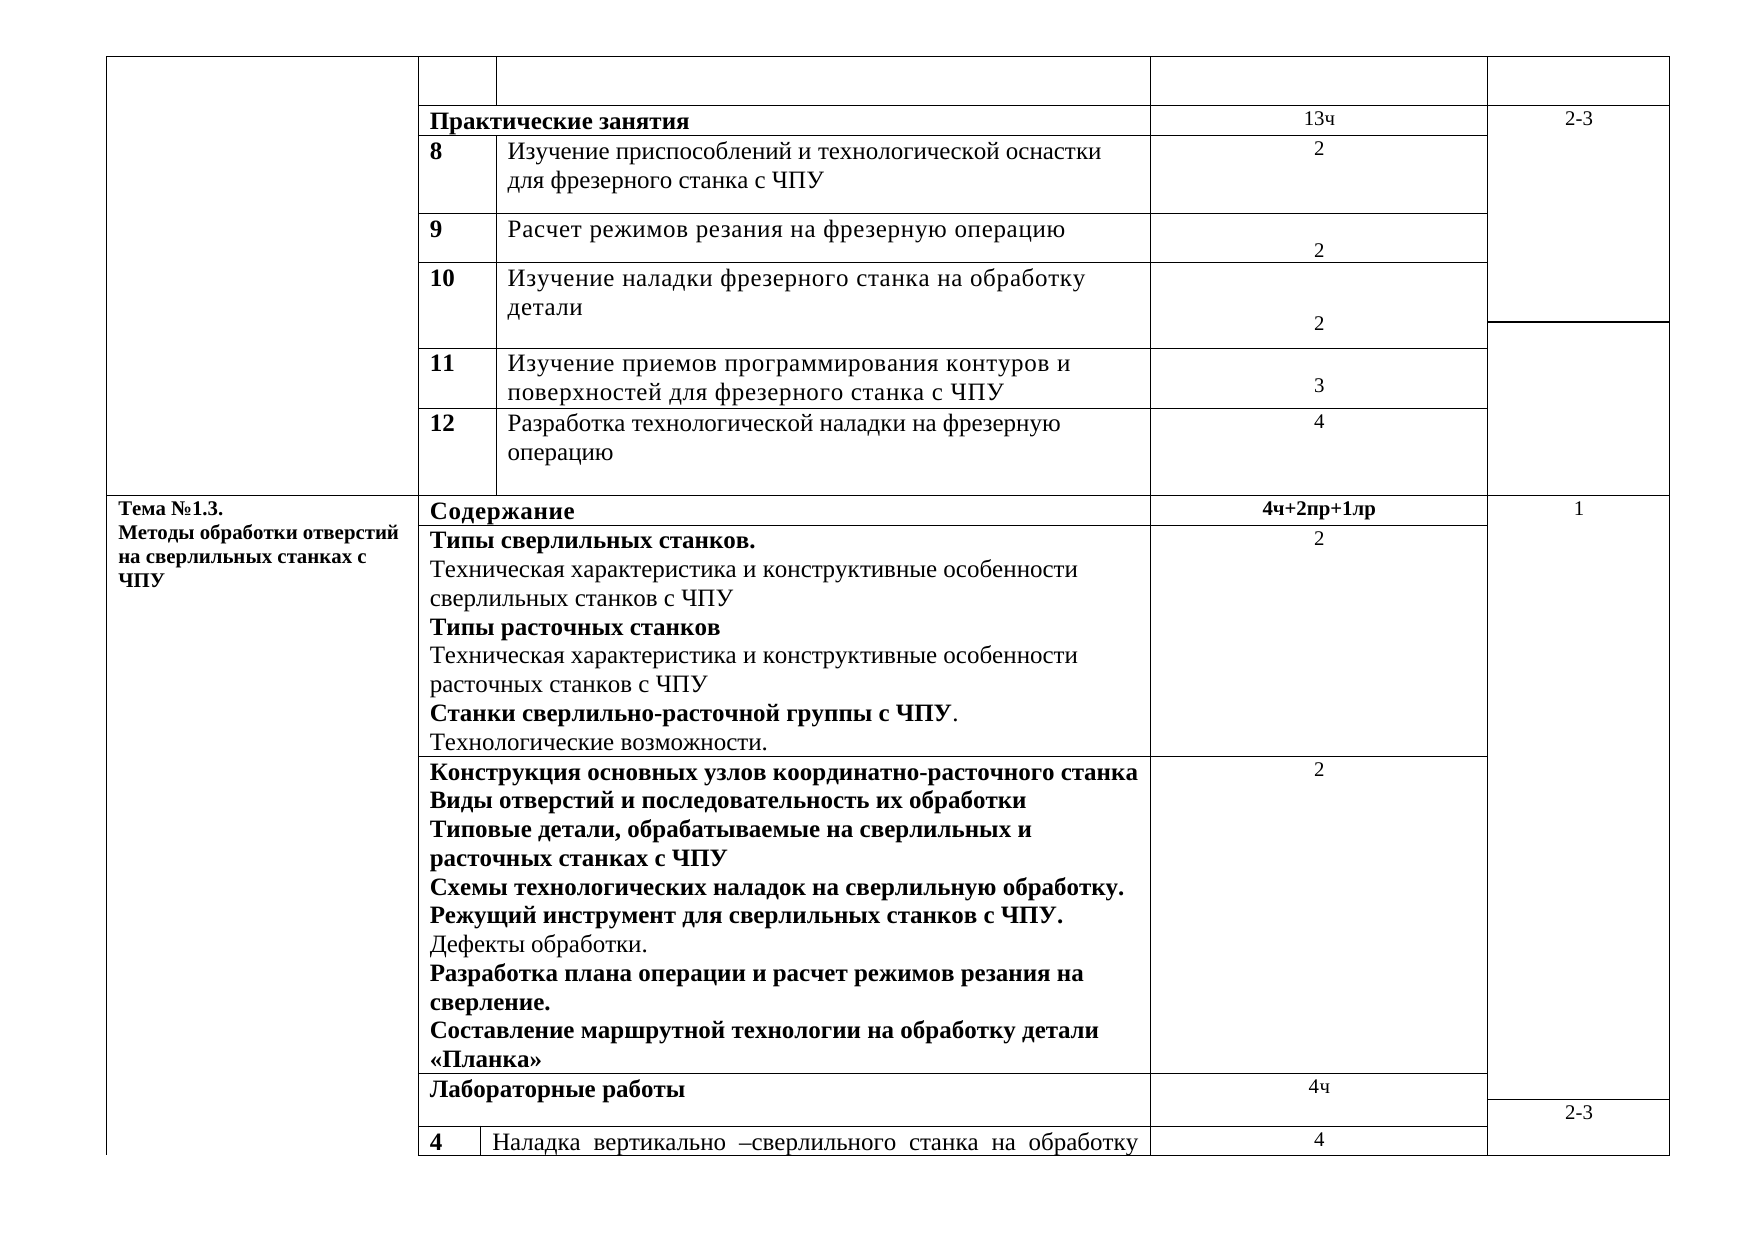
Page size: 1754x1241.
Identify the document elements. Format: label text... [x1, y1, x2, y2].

table_cell [1488, 323, 1669, 495]
table_cell 8 [419, 136, 496, 213]
table_cell 4 [1151, 57, 1487, 105]
table_cell 2 [1151, 263, 1487, 347]
table_cell 11 [419, 349, 496, 407]
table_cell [497, 57, 1150, 105]
table_cell 2-3 [1488, 106, 1669, 321]
table_cell 12 [419, 409, 496, 495]
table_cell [481, 1127, 1150, 1155]
table_cell Изучение приспособлений и технологической оснастки для фрезерного станка с ЧПУ [497, 136, 1150, 213]
table_cell 2 [1151, 214, 1487, 262]
table_cell 2 [1151, 526, 1487, 756]
table_cell 13ч [1151, 106, 1487, 135]
table_cell Содержание [419, 496, 1150, 524]
table_cell Конструкция основных узлов координатно-расточного станка Виды отверстий и последовательность их обработки Типовые детали, обрабатываемые на сверлильных и расточных станках с ЧПУ Схемы технологических наладок на сверлильную обработку. Режущий инструмент для сверлильных станков с ЧПУ. Дефекты обработки. Разработка плана операции и расчет режимов резания на сверление. Составление маршрутной технологии на обработку детали «Планка» [419, 757, 1150, 1073]
table_cell 4ч+2пр+1лр [1151, 496, 1487, 524]
table_cell Типы сверлильных станков. Техническая характеристика и конструктивные особенности сверлильных станков с ЧПУ Типы расточных станков Техническая характеристика и конструктивные особенности расточных станков с ЧПУ Станки сверлильно-расточной группы с ЧПУ. Технологические возможности. [419, 526, 1150, 756]
table_cell 2-3 [1488, 1100, 1669, 1155]
table_cell 9 [419, 214, 496, 262]
table_cell Расчет режимов резания на фрезерную операцию [497, 214, 1150, 262]
table_cell Изучение приемов программирования контуров и поверхностей для фрезерного станка с ЧПУ [497, 349, 1150, 407]
table_cell 1 [1488, 496, 1669, 1099]
table_cell 10 [419, 263, 496, 347]
table_cell Практические занятия [419, 106, 1150, 135]
table_cell 3 [1151, 349, 1487, 407]
table_cell Разработка технологической наладки на фрезерную операцию [497, 409, 1150, 495]
table_cell 4 [419, 1127, 480, 1155]
table_cell Лабораторные работы [419, 1074, 1150, 1126]
table_cell 4 [1151, 1127, 1487, 1155]
table_cell 3 [419, 57, 496, 105]
table_cell 4 [1151, 409, 1487, 495]
table_cell 2 [1151, 136, 1487, 213]
table_cell Изучение наладки фрезерного станка на обработку детали [497, 263, 1150, 347]
table_cell Тема №1.3. Методы обработки отверстий на сверлильных станках с ЧПУ [107, 496, 418, 1155]
table_cell 4ч [1151, 1074, 1487, 1126]
table_cell 2 [1151, 757, 1487, 1073]
